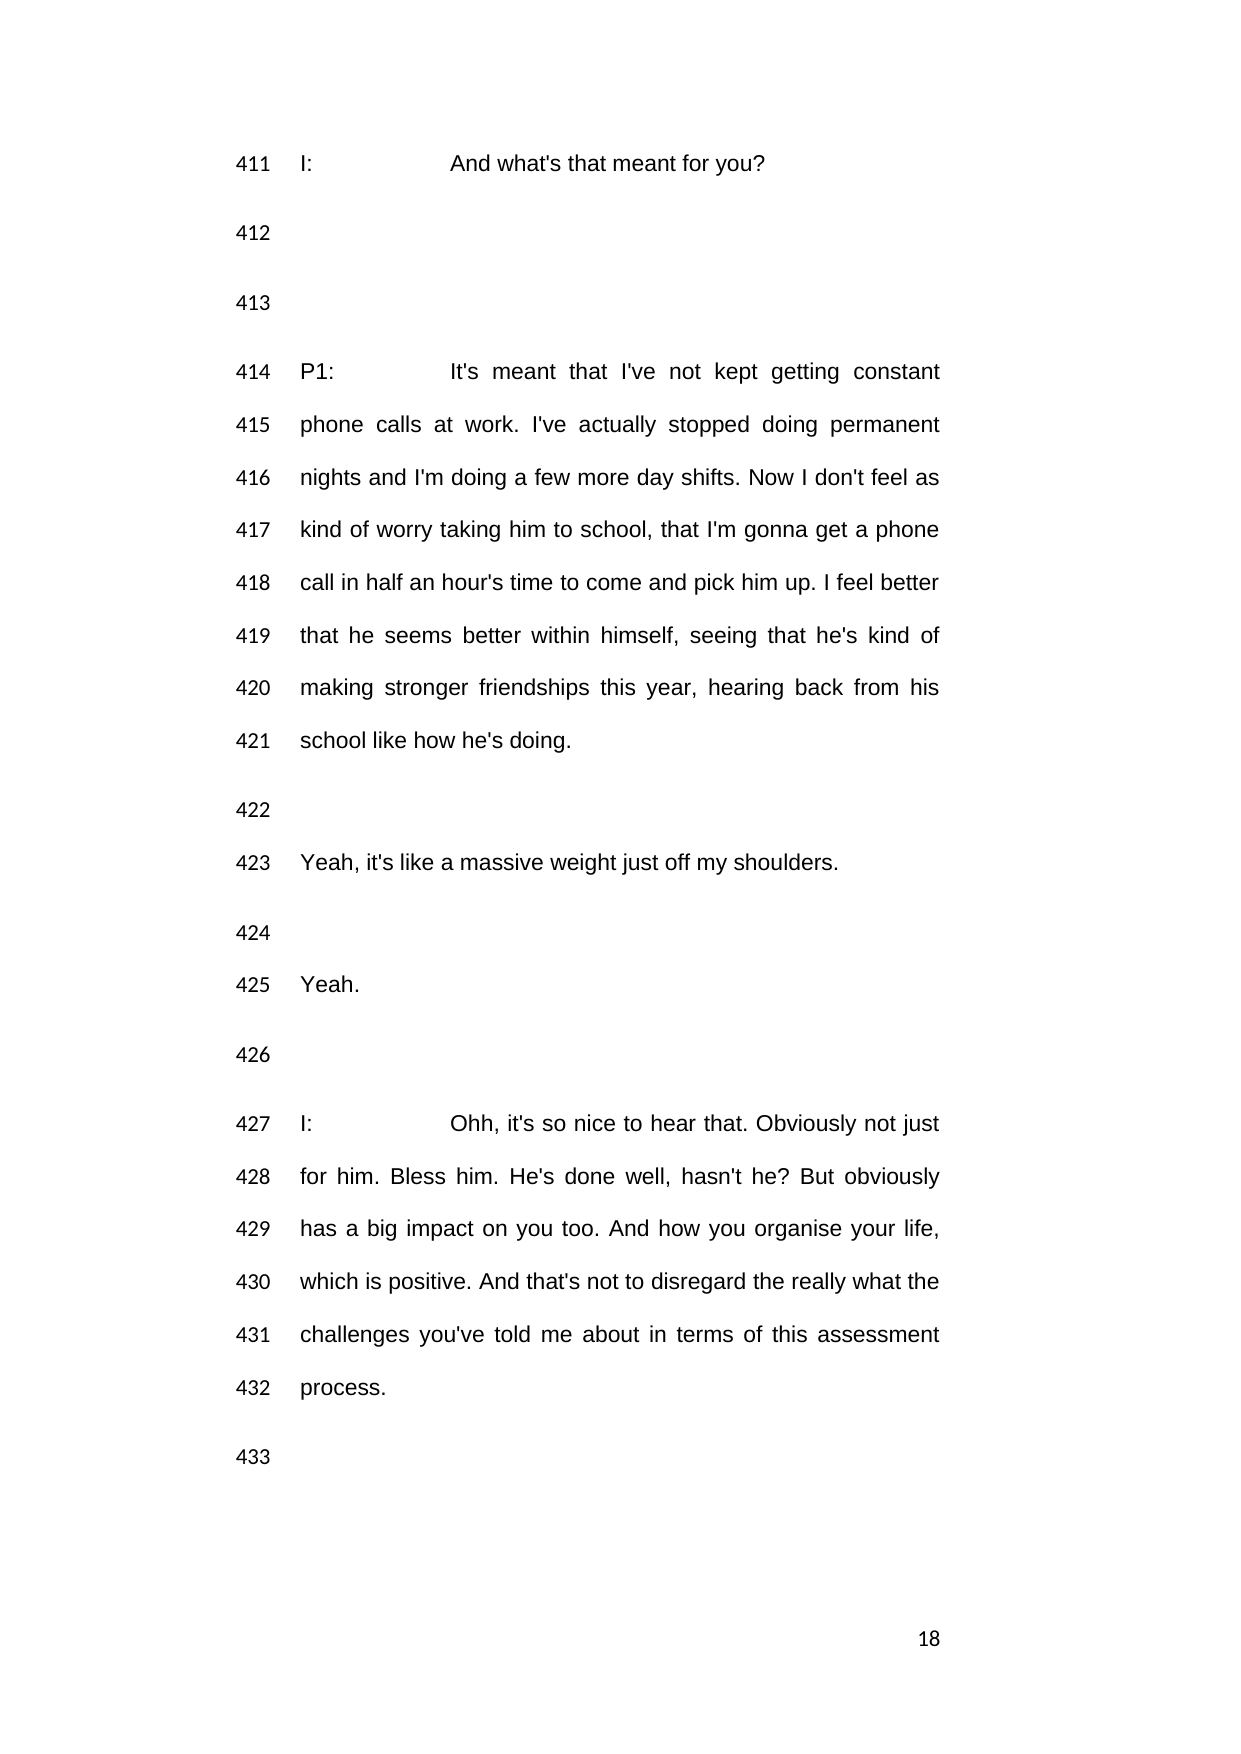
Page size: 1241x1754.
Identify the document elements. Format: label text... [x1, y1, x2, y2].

text I: And what's that meant for you? [300, 150, 940, 176]
text P1: It's meant that I've not kept getting constant phone calls at work. I've actually stopped doing permanent nights and I'm doing a few more day shifts. Now I don't feel as kind of worry taking him to school, that I'm gonna get a phone call in half an hour's time to come and pick him up. I feel better that he seems better within himself, seeing that he's kind of making stronger friendships this year, hearing back from his school like how he's doing. [300, 358, 940, 753]
text Yeah, it's like a massive weight just off my shoulders. [300, 796, 940, 876]
text I: Ohh, it's so nice to hear that. Obviously not just for him. Bless him. He's done well, hasn't he? But obviously has a big impact on you too. And how you organise your life, which is positive. And that's not to disregard the really what the challenges you've told me about in terms of this assessment process. [300, 1110, 940, 1400]
text Yeah. [300, 918, 940, 998]
